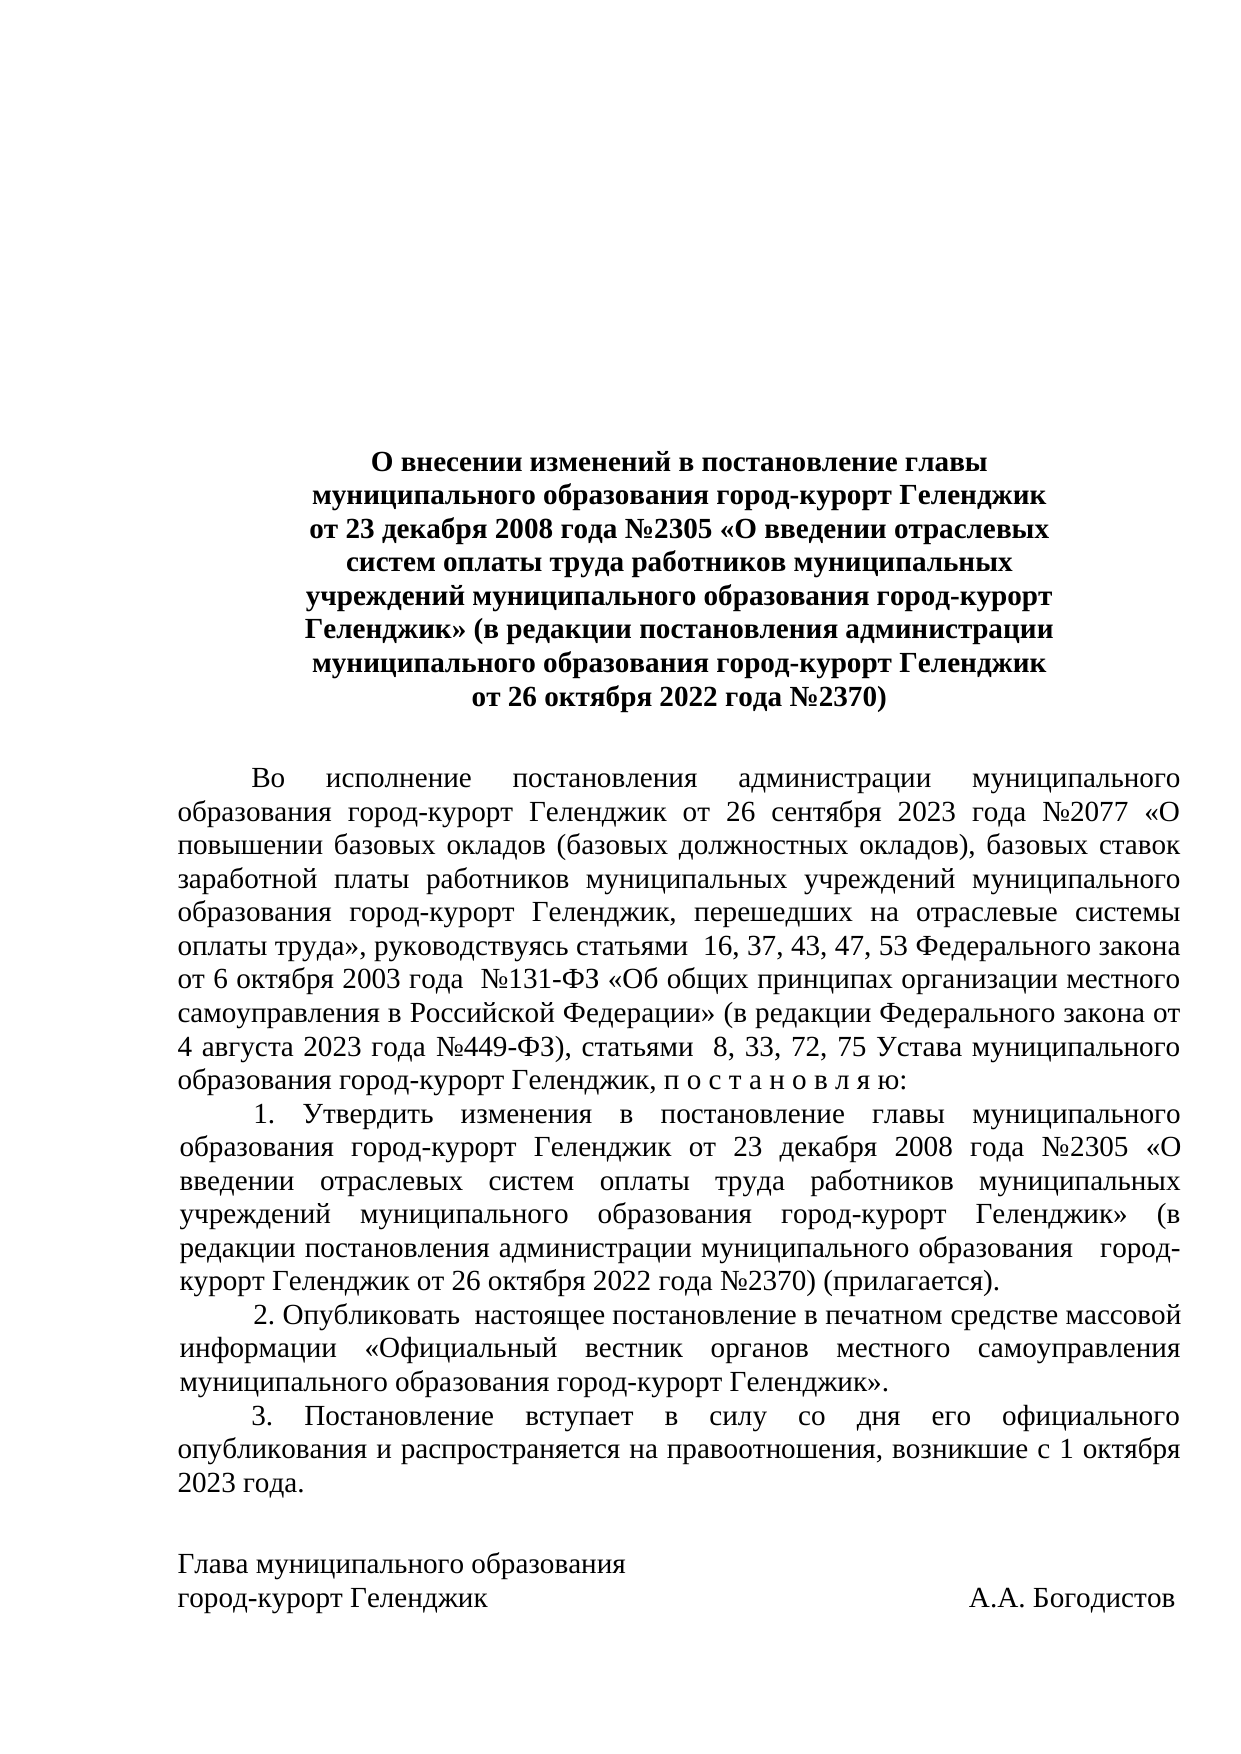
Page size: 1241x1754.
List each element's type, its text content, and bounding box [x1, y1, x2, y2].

text учреждений муниципального образования город-курорт [177, 578, 1181, 612]
text Во исполнение постановления администрации муниципального образования город-курорт Геленджик от 26 сентября 2023 года №2077 «О повышении базовых окладов (базовых должностных окладов), базовых ставок заработной платы работников муниципальных учреждений муниципального образования город-курорт Геленджик, перешедших на отраслевые системы оплаты труда», руководствуясь статьями 16, 37, 43, 47, 53 Федерального закона от 6 октября 2003 года №131-ФЗ «Об общих принципах организации местного самоуправления в Российской Федерации» (в редакции Федерального закона от 4 августа 2023 года №449-ФЗ), статьями 8, 33, 72, 75 Устава муниципального образования город-курорт Геленджик, п о с т а н о в л я ю: [177, 760, 1181, 1096]
text Глава муниципального образования [177, 1546, 1181, 1580]
text муниципального образования город-курорт Геленджик [177, 477, 1181, 511]
text от 23 декабря 2008 года №2305 «О введении отраслевых [177, 511, 1181, 544]
text от 26 октября 2022 года №2370) [177, 679, 1181, 712]
text систем оплаты труда работников муниципальных [177, 544, 1181, 578]
text муниципального образования город-курорт Геленджик [177, 645, 1181, 679]
text город-курорт Геленджик А.А. Богодистов [177, 1580, 1181, 1613]
text Геленджик» (в редакции постановления администрации [177, 612, 1181, 645]
text 2. Опубликовать настоящее постановление в печатном средстве массовой информации «Официальный вестник органов местного самоуправления муниципального образования город-курорт Геленджик». [179, 1297, 1181, 1398]
text О внесении изменений в постановление главы [177, 444, 1181, 477]
text 1. Утвердить изменения в постановление главы муниципального образования город-курорт Геленджик от 23 декабря 2008 года №2305 «О введении отраслевых систем оплаты труда работников муниципальных учреждений муниципального образования город-курорт Геленджик» (в редакции постановления администрации муниципального образования город-курорт Геленджик от 26 октября 2022 года №2370) (прилагается). [179, 1096, 1181, 1297]
text 3. Постановление вступает в силу со дня его официального опубликования и распространяется на правоотношения, возникшие с 1 октября 2023 года. [177, 1398, 1181, 1498]
